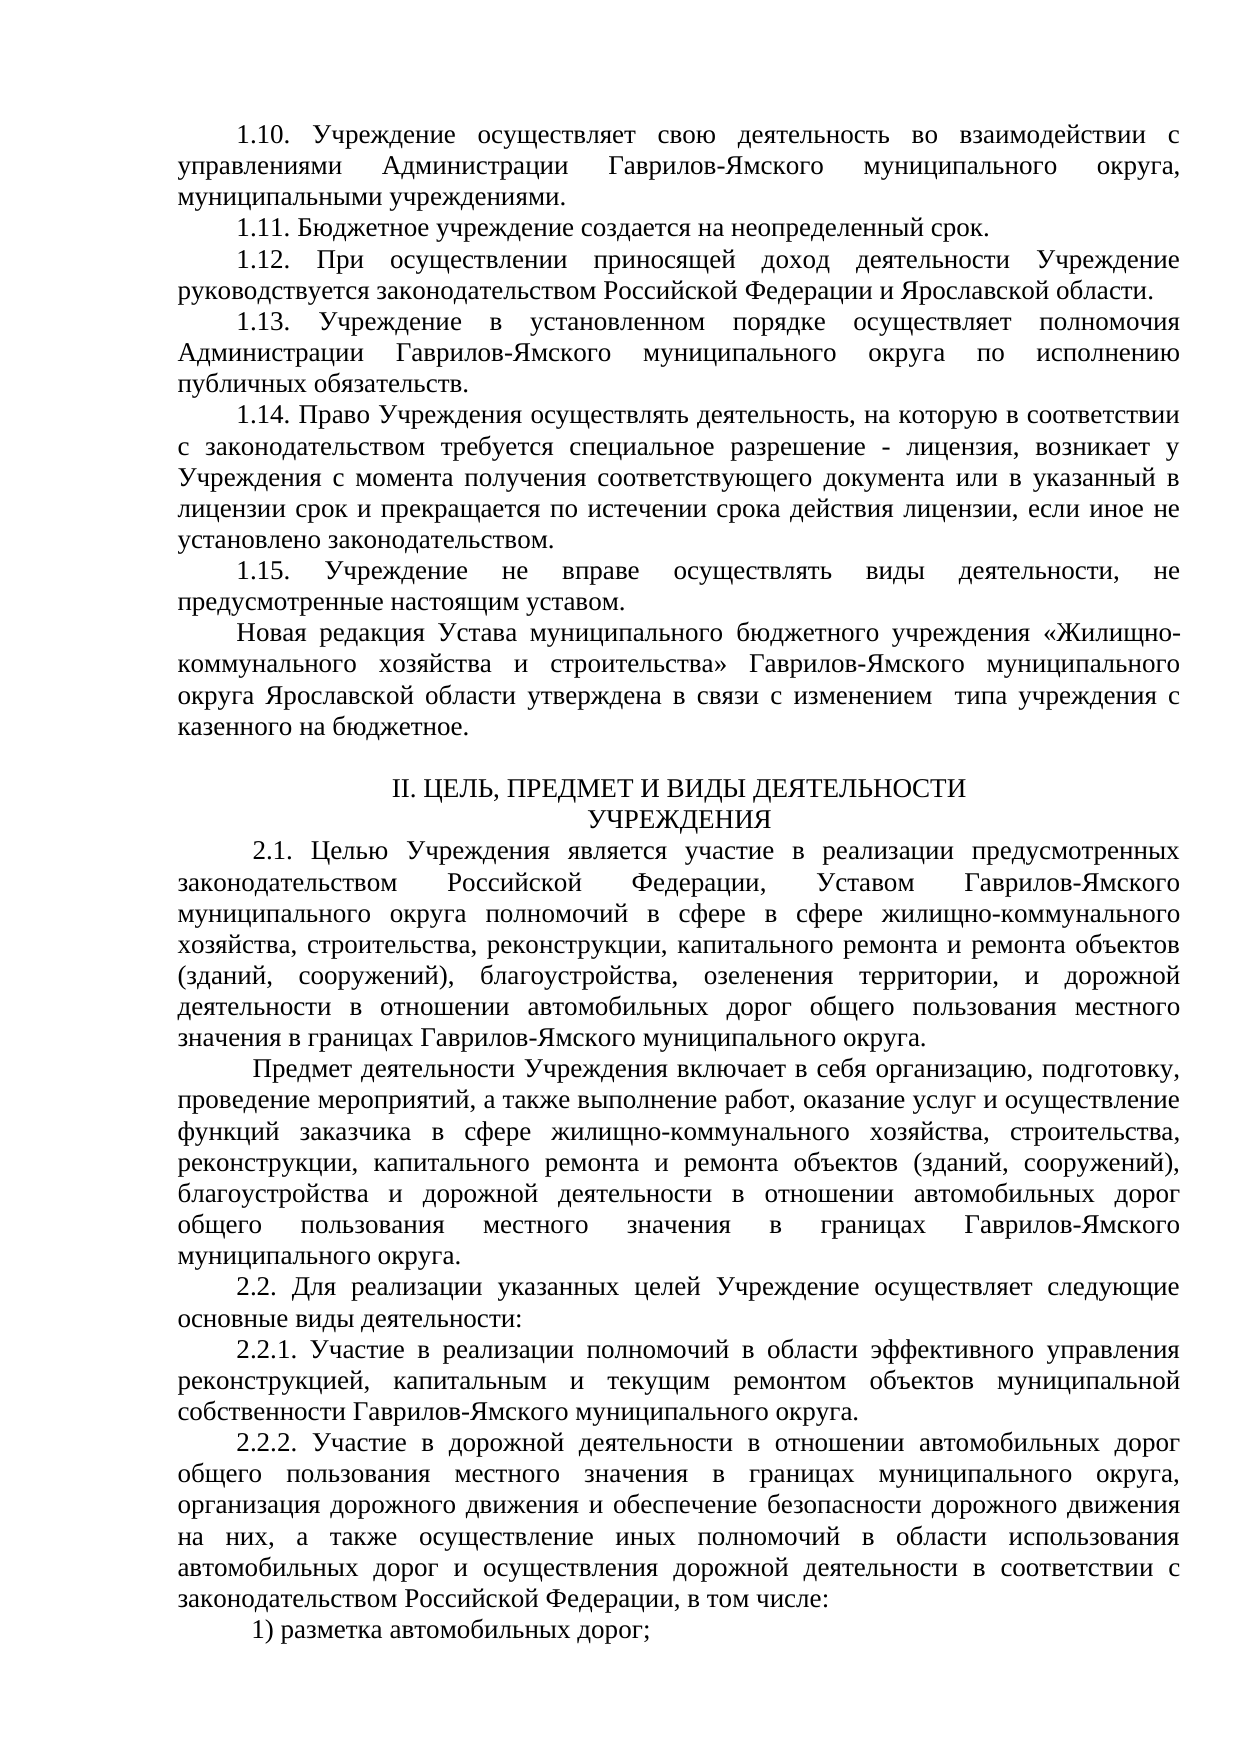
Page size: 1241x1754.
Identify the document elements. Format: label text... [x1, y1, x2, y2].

text 1.11. Бюджетное учреждение создается на неопределенный срок. [177, 212, 1181, 243]
text 1) разметка автомобильных дорог; [177, 1613, 1181, 1644]
text УЧРЕЖДЕНИЯ [177, 803, 1181, 834]
text Новая редакция Устава муниципального бюджетного учреждения «Жилищно-коммунального хозяйства и строительства» Гаврилов-Ямского муниципального округа Ярославской области утверждена в связи с изменением типа учреждения с казенного на бюджетное. [177, 616, 1181, 741]
text 2.2.1. Участие в реализации полномочий в области эффективного управления реконструкцией, капитальным и текущим ремонтом объектов муниципальной собственности Гаврилов-Ямского муниципального округа. [177, 1333, 1181, 1426]
text II. ЦЕЛЬ, ПРЕДМЕТ И ВИДЫ ДЕЯТЕЛЬНОСТИ [177, 772, 1181, 803]
text Предмет деятельности Учреждения включает в себя организацию, подготовку, проведение мероприятий, а также выполнение работ, оказание услуг и осуществление функций заказчика в сфере жилищно-коммунального хозяйства, строительства, реконструкции, капитального ремонта и ремонта объектов (зданий, сооружений), благоустройства и дорожной деятельности в отношении автомобильных дорог общего пользования местного значения в границах Гаврилов-Ямского муниципального округа. [177, 1052, 1181, 1271]
text 1.13. Учреждение в установленном порядке осуществляет полномочия Администрации Гаврилов-Ямского муниципального округа по исполнению публичных обязательств. [177, 305, 1181, 398]
text 2.1. Целью Учреждения является участие в реализации предусмотренных законодательством Российской Федерации, Уставом Гаврилов-Ямского муниципального округа полномочий в сфере в сфере жилищно-коммунального хозяйства, строительства, реконструкции, капитального ремонта и ремонта объектов (зданий, сооружений), благоустройства, озеленения территории, и дорожной деятельности в отношении автомобильных дорог общего пользования местного значения в границах Гаврилов-Ямского муниципального округа. [177, 834, 1181, 1052]
text 2.2. Для реализации указанных целей Учреждение осуществляет следующие основные виды деятельности: [177, 1271, 1181, 1333]
text 2.2.2. Участие в дорожной деятельности в отношении автомобильных дорог общего пользования местного значения в границах муниципального округа, организация дорожного движения и обеспечение безопасности дорожного движения на них, а также осуществление иных полномочий в области использования автомобильных дорог и осуществления дорожной деятельности в соответствии с законодательством Российской Федерации, в том числе: [177, 1426, 1181, 1613]
text 1.10. Учреждение осуществляет свою деятельность во взаимодействии с управлениями Администрации Гаврилов-Ямского муниципального округа, муниципальными учреждениями. [177, 118, 1181, 212]
text 1.15. Учреждение не вправе осуществлять виды деятельности, не предусмотренные настоящим уставом. [177, 554, 1181, 616]
text 1.14. Право Учреждения осуществлять деятельность, на которую в соответствии с законодательством требуется специальное разрешение - лицензия, возникает у Учреждения с момента получения соответствующего документа или в указанный в лицензии срок и прекращается по истечении срока действия лицензии, если иное не установлено законодательством. [177, 398, 1181, 554]
text 1.12. При осуществлении приносящей доход деятельности Учреждение руководствуется законодательством Российской Федерации и Ярославской области. [177, 243, 1181, 305]
